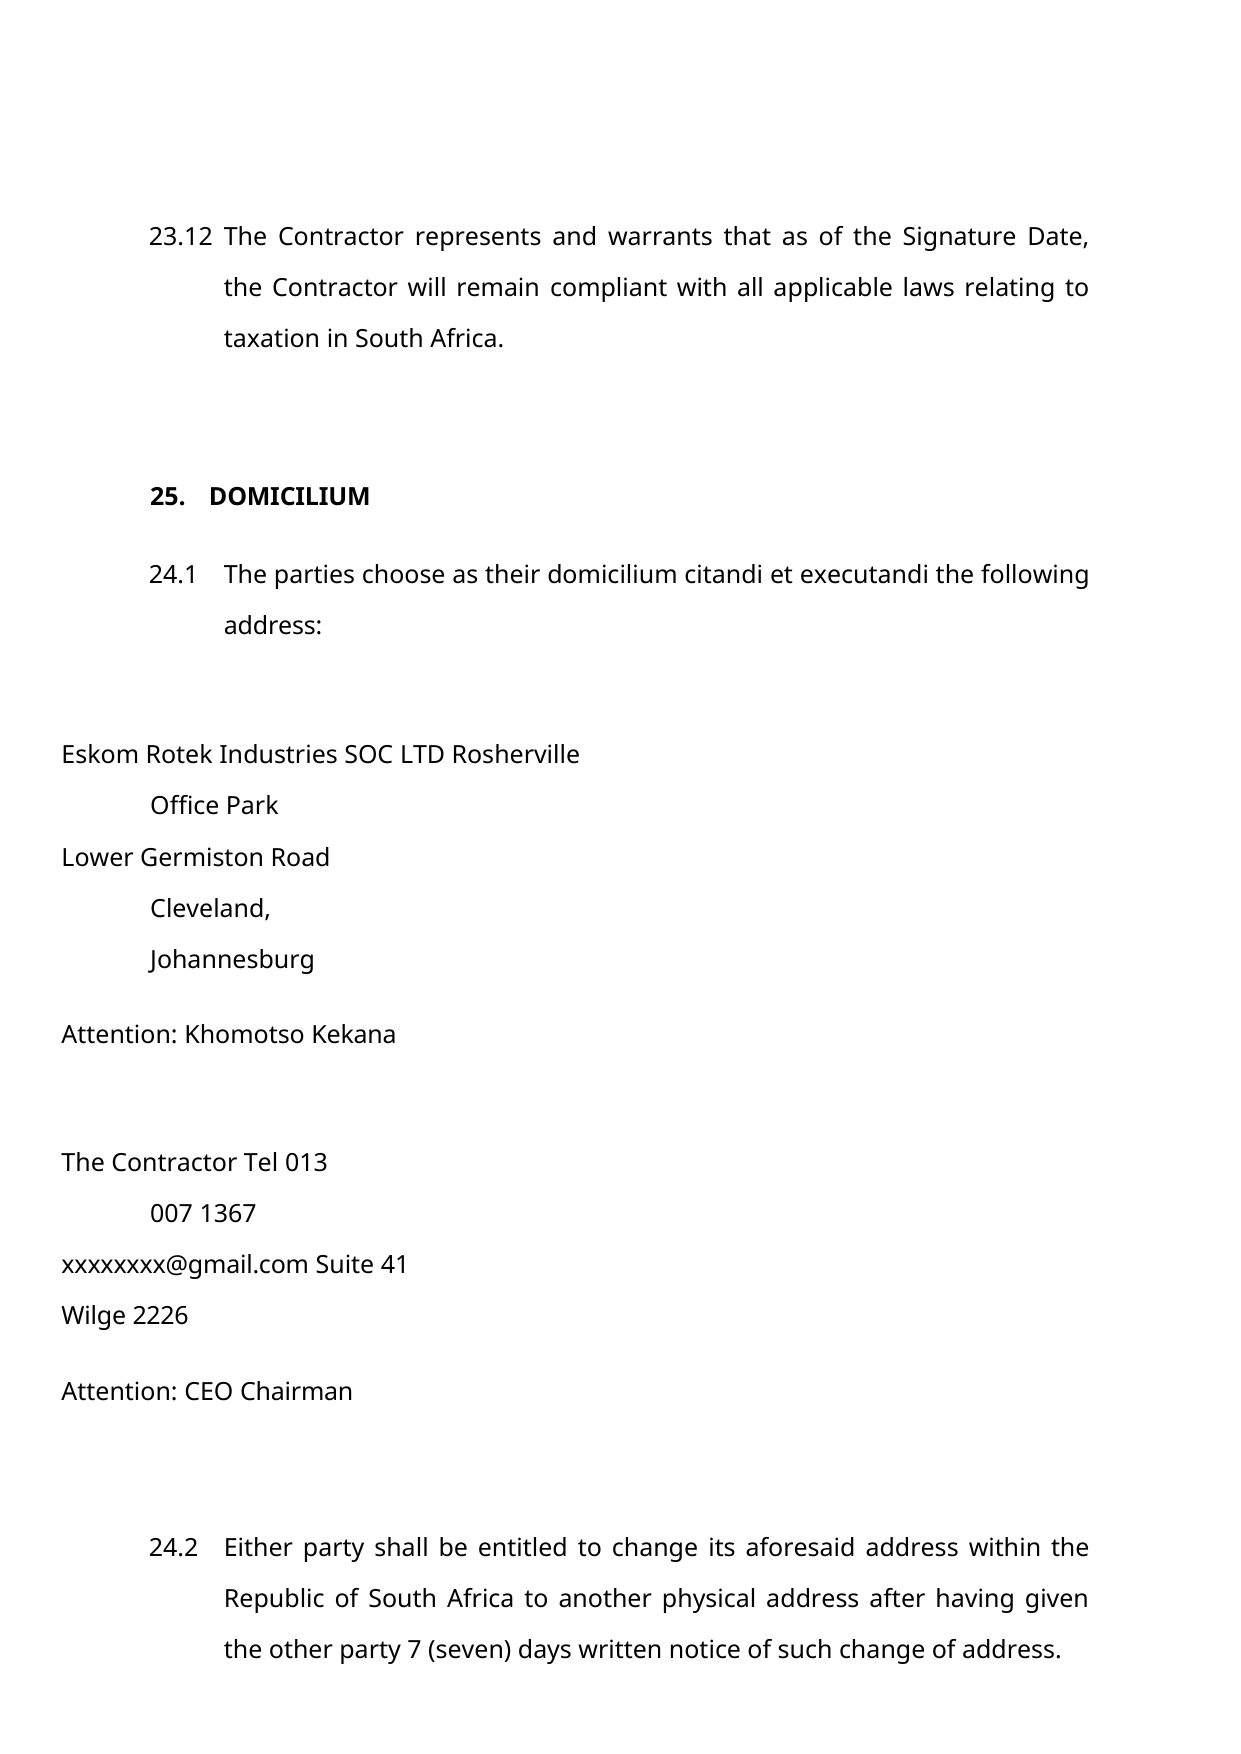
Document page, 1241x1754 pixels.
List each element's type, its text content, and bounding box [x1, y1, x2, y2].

text The Contractor Tel 013 007 1367 [61, 1144, 346, 1229]
subtitle DOMICILIUM [150, 478, 1240, 512]
text Attention: Khomotso Kekana [61, 1017, 1240, 1051]
list The Contractor represents and warrants that as of the Signature Date, the Contractor will remain compliant with all applicable laws relating to taxation in South Africa. [149, 218, 1090, 354]
text xxxxxxxx@gmail.com Suite 41 [61, 1246, 434, 1280]
text Attention: CEO Chairman [61, 1373, 1240, 1407]
text Wilge 2226 [61, 1297, 212, 1331]
list Either party shall be entitled to change its aforesaid address within the Republic of South Africa to another physical address after having given the other party 7 (seven) days written notice of such change of address. [149, 1529, 1090, 1665]
text Lower Germiston Road Cleveland, Johannesburg [61, 839, 434, 975]
list The parties choose as their domicilium citandi et executandi the following address: [149, 556, 1090, 642]
text Eskom Rotek Industries SOC LTD Rosherville Office Park [61, 736, 590, 822]
